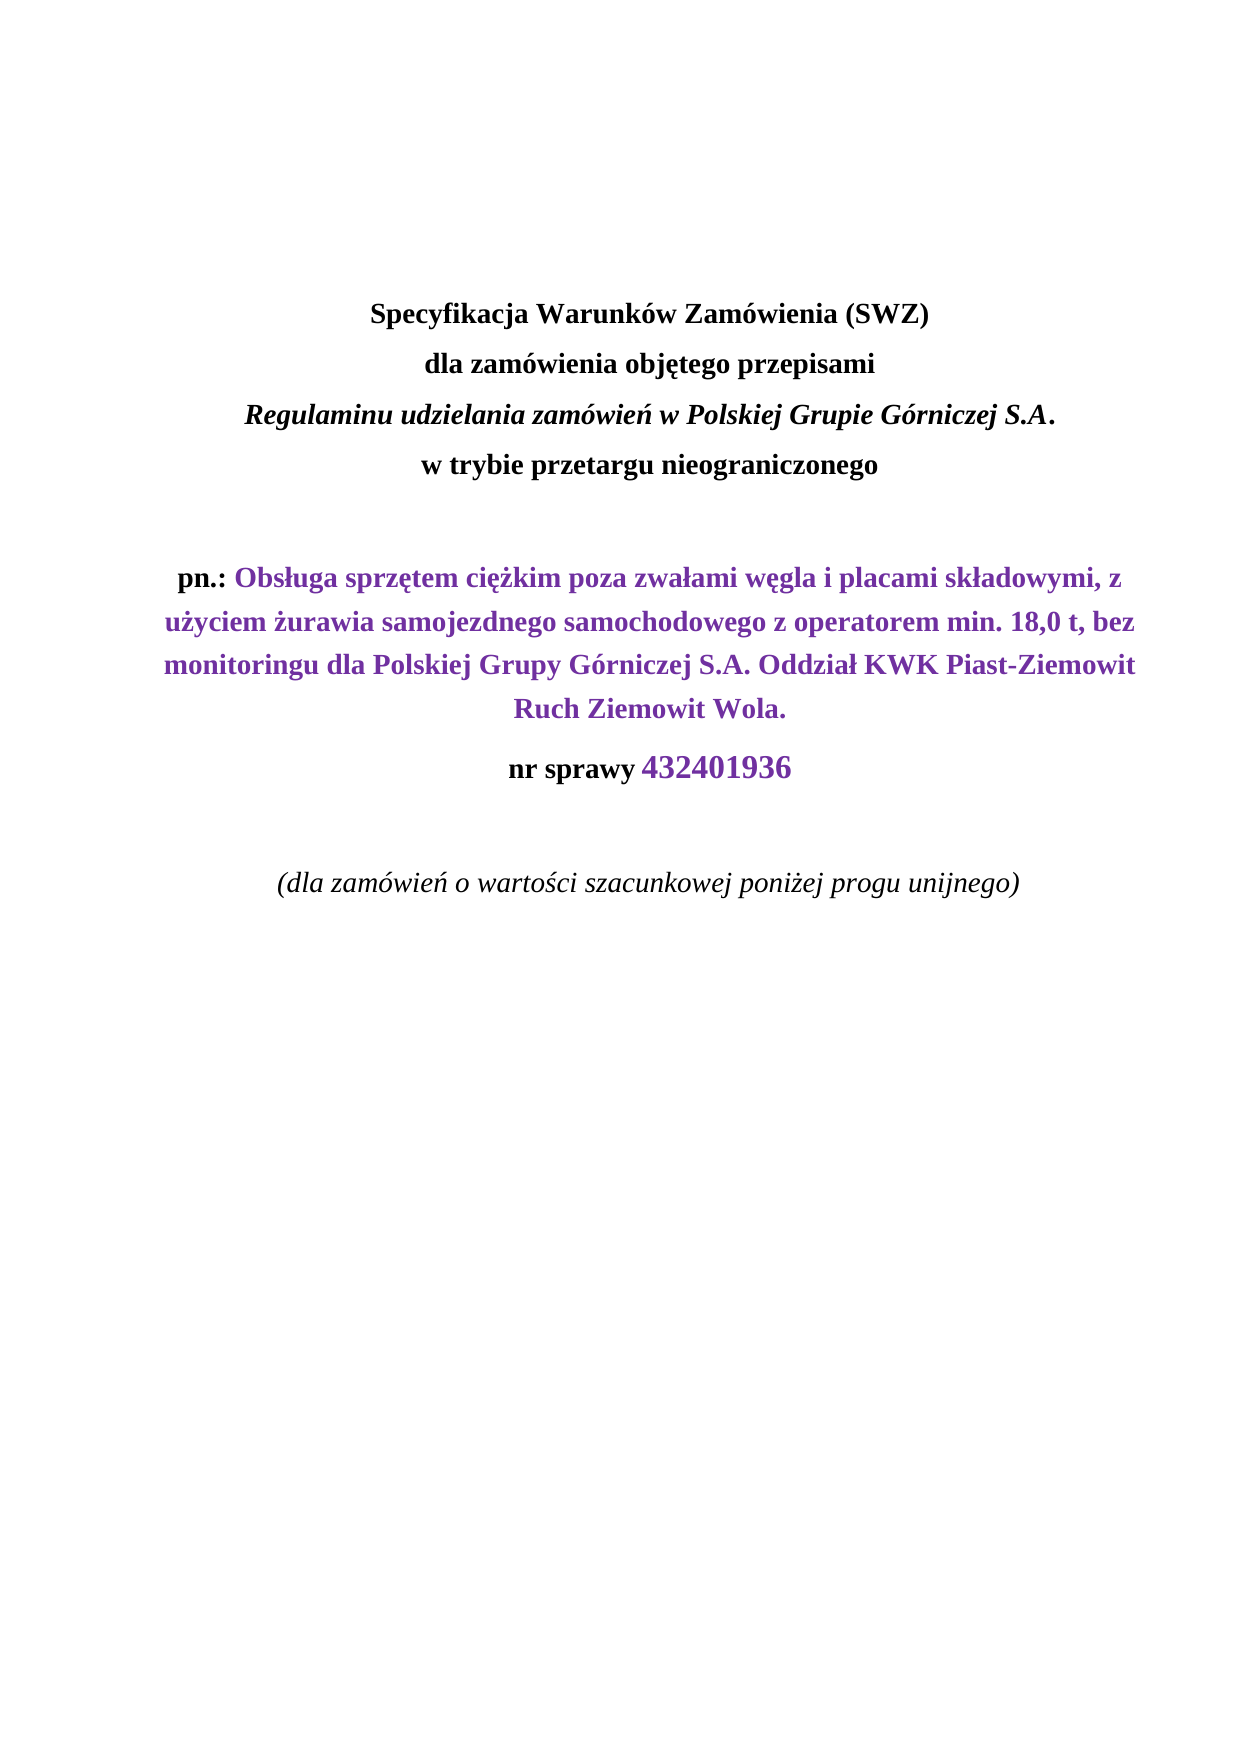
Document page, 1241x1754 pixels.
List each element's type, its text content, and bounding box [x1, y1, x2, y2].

text Specyfikacja Warunków Zamówienia (SWZ) [148, 296, 1152, 330]
text pn.: Obsługa sprzętem ciężkim poza zwałami węgla i placami składowymi, z użyciem żurawia samojezdnego samochodowego z operatorem min. 18,0 t, bez monitoringu dla Polskiej Grupy Górniczej S.A. Oddział KWK Piast-Ziemowit Ruch Ziemowit Wola. [148, 560, 1152, 724]
text (dla zamówień o wartości szacunkowej poniżej progu unijnego) [148, 865, 1152, 899]
text dla zamówienia objętego przepisami [148, 347, 1152, 380]
text Regulaminu udzielania zamówień w Polskiej Grupie Górniczej S.A. [148, 397, 1152, 431]
text nr sprawy 432401936 [148, 747, 1152, 785]
text w trybie przetargu nieograniczonego [148, 447, 1152, 481]
